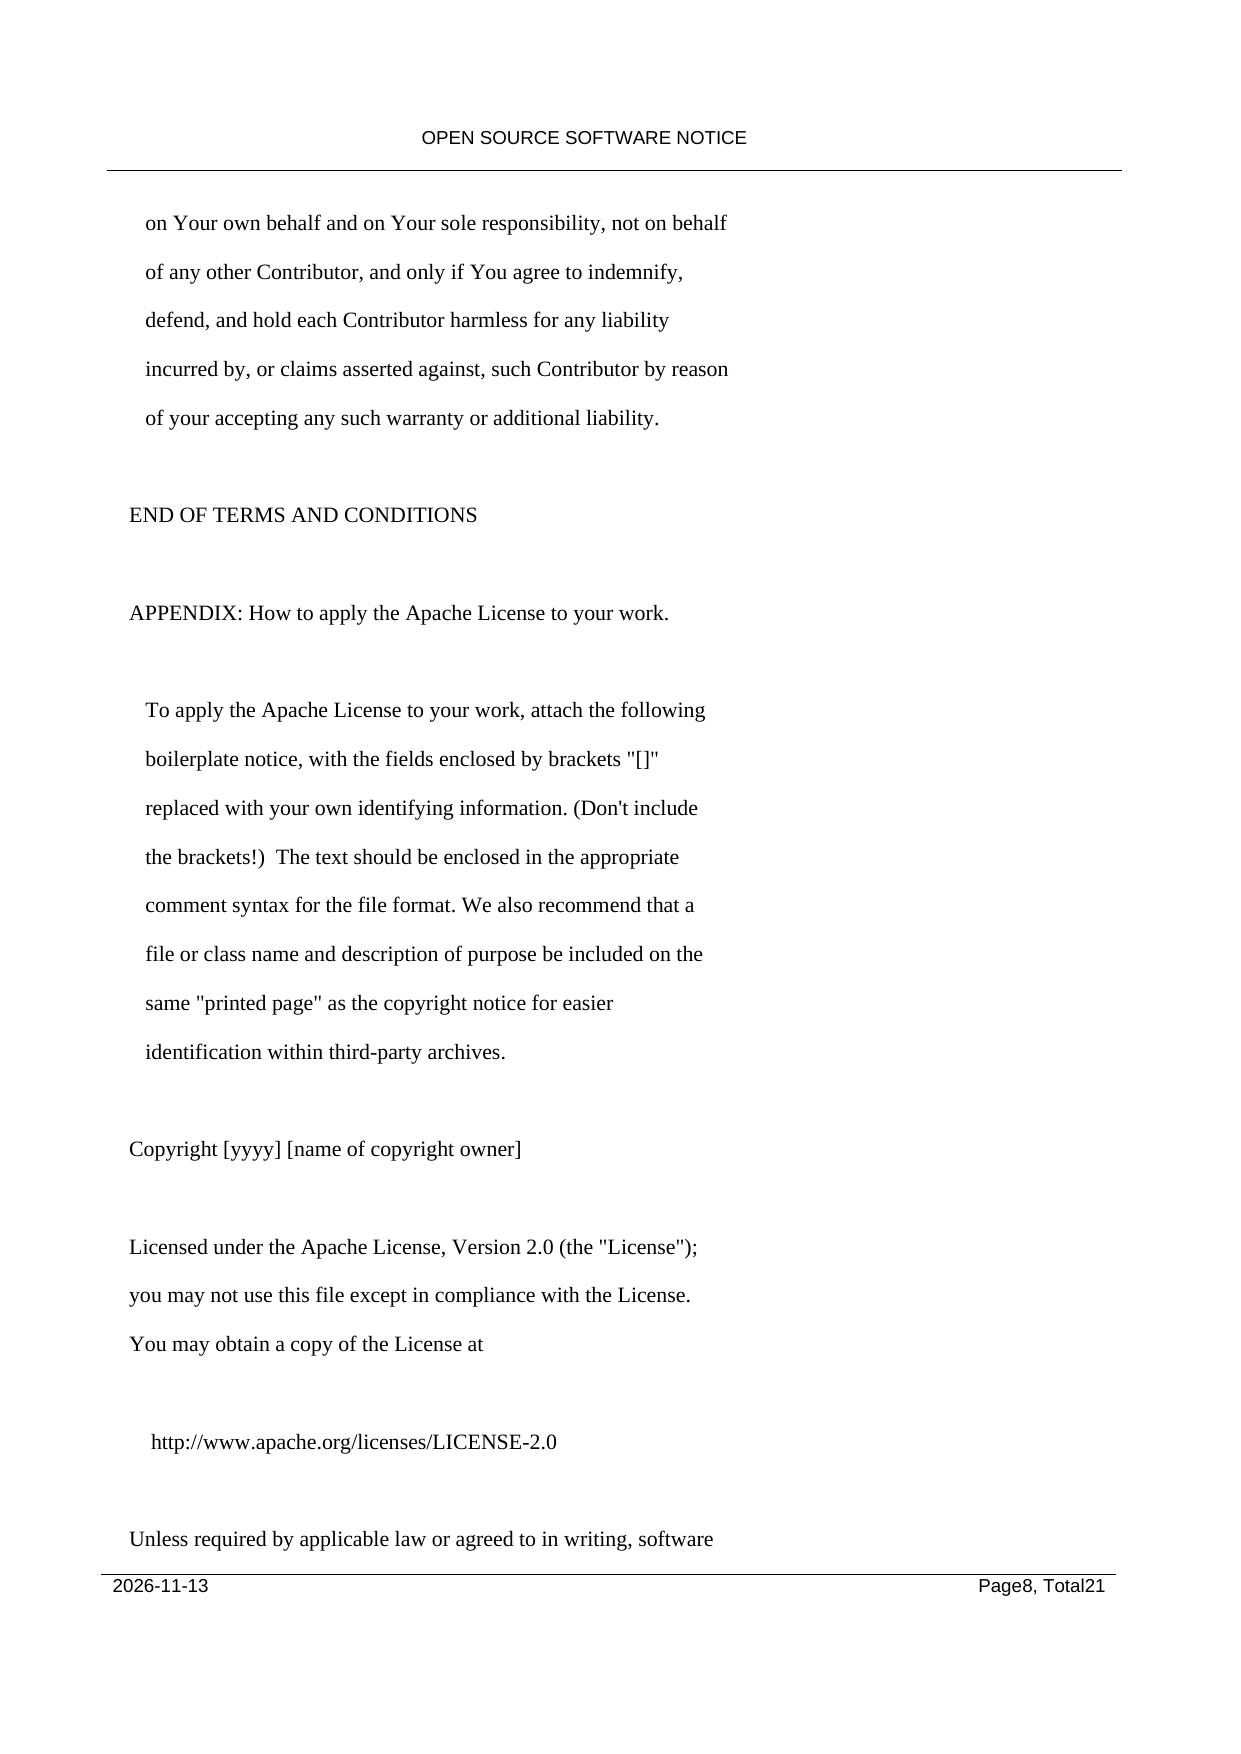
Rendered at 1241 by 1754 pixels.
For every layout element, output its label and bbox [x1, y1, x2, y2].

text [112, 206, 1128, 1555]
